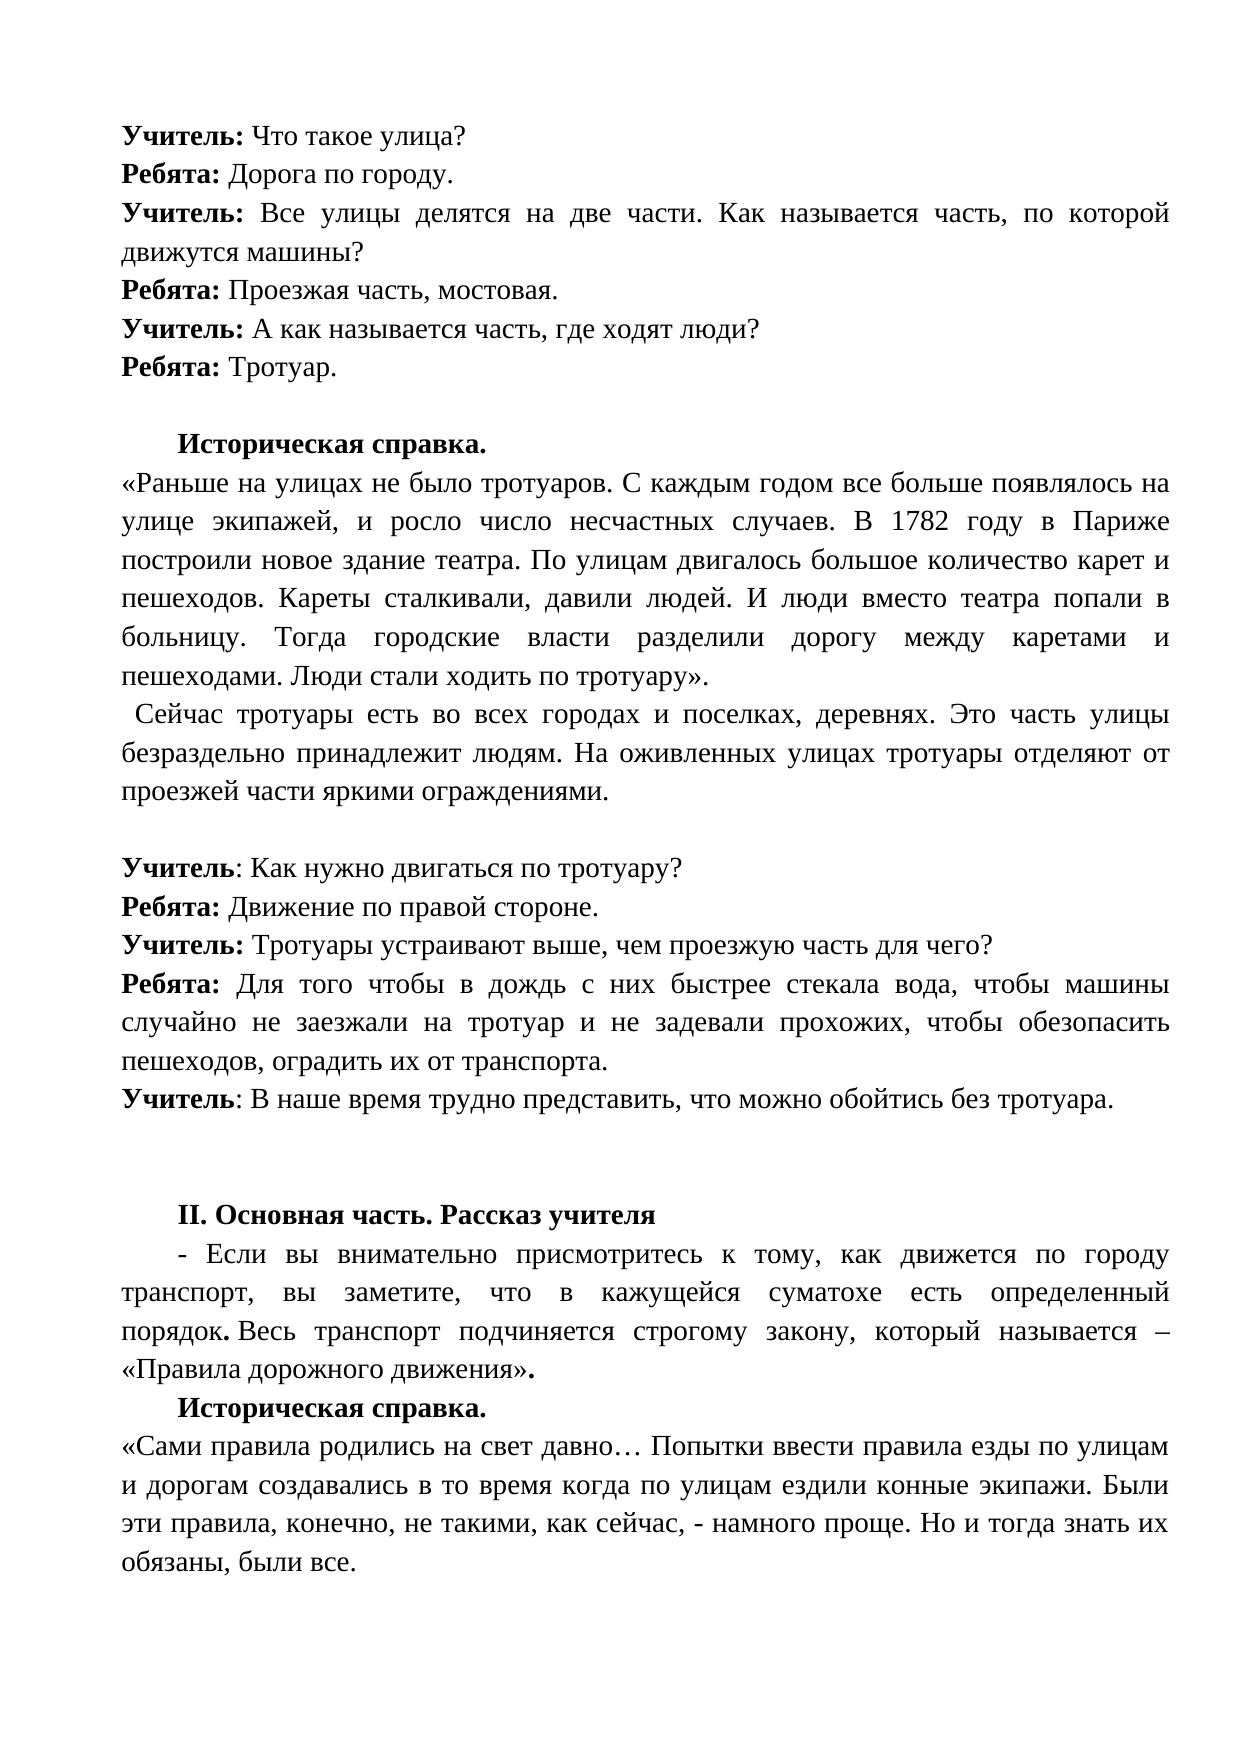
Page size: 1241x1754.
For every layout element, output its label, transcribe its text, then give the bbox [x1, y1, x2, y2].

text Историческая справка. [177, 426, 1171, 460]
text Учитель: Как нужно двигаться по тротуару? [121, 850, 1171, 884]
text - Если вы внимательно присмотритесь к тому, как движется по городу транспорт, вы заметите, что в кажущейся суматохе есть определенный порядок. Весь транспорт подчиняется строгому закону, который называется – «Правила дорожного движения». [121, 1236, 1171, 1385]
text Учитель: Что такое улица? [121, 118, 1171, 152]
text Ребята: Проезжая часть, мостовая. [121, 272, 1171, 306]
text Сейчас тротуары есть во всех городах и поселках, деревнях. Это часть улицы безраздельно принадлежит людям. На оживленных улицах тротуары отделяют от проезжей части яркими ограждениями. [121, 696, 1171, 807]
text II. Основная часть. Рассказ учителя [121, 1197, 1171, 1231]
text Учитель: А как называется часть, где ходят люди? [121, 311, 1171, 344]
text Историческая справка. [121, 1390, 1171, 1423]
text «Сами правила родились на свет давно… Попытки ввести правила езды по улицам и дорогам создавались в то время когда по улицам ездили конные экипажи. Были эти правила, конечно, не такими, как сейчас, - намного проще. Но и тогда знать их обязаны, были все. [121, 1428, 1171, 1578]
text Учитель: В наше время трудно представить, что можно обойтись без тротуара. [121, 1082, 1171, 1115]
text Учитель: Тротуары устраивают выше, чем проезжую часть для чего? [121, 927, 1171, 961]
text «Раньше на улицах не было тротуаров. С каждым годом все больше появлялось на улице экипажей, и росло число несчастных случаев. В 1782 году в Париже построили новое здание театра. По улицам двигалось большое количество карет и пешеходов. Кареты сталкивали, давили людей. И люди вместо театра попали в больницу. Тогда городские власти разделили дорогу между каретами и пешеходами. Люди стали ходить по тротуару». [121, 465, 1171, 691]
text Ребята: Движение по правой стороне. [121, 889, 1171, 922]
text Ребята: Тротуар. [121, 349, 1171, 383]
text Ребята: Для того чтобы в дождь с них быстрее стекала вода, чтобы машины случайно не заезжали на тротуар и не задевали прохожих, чтобы обезопасить пешеходов, оградить их от транспорта. [121, 966, 1171, 1077]
text Ребята: Дорога по городу. [121, 157, 1171, 190]
text Учитель: Все улицы делятся на две части. Как называется часть, по которой движутся машины? [121, 195, 1171, 267]
